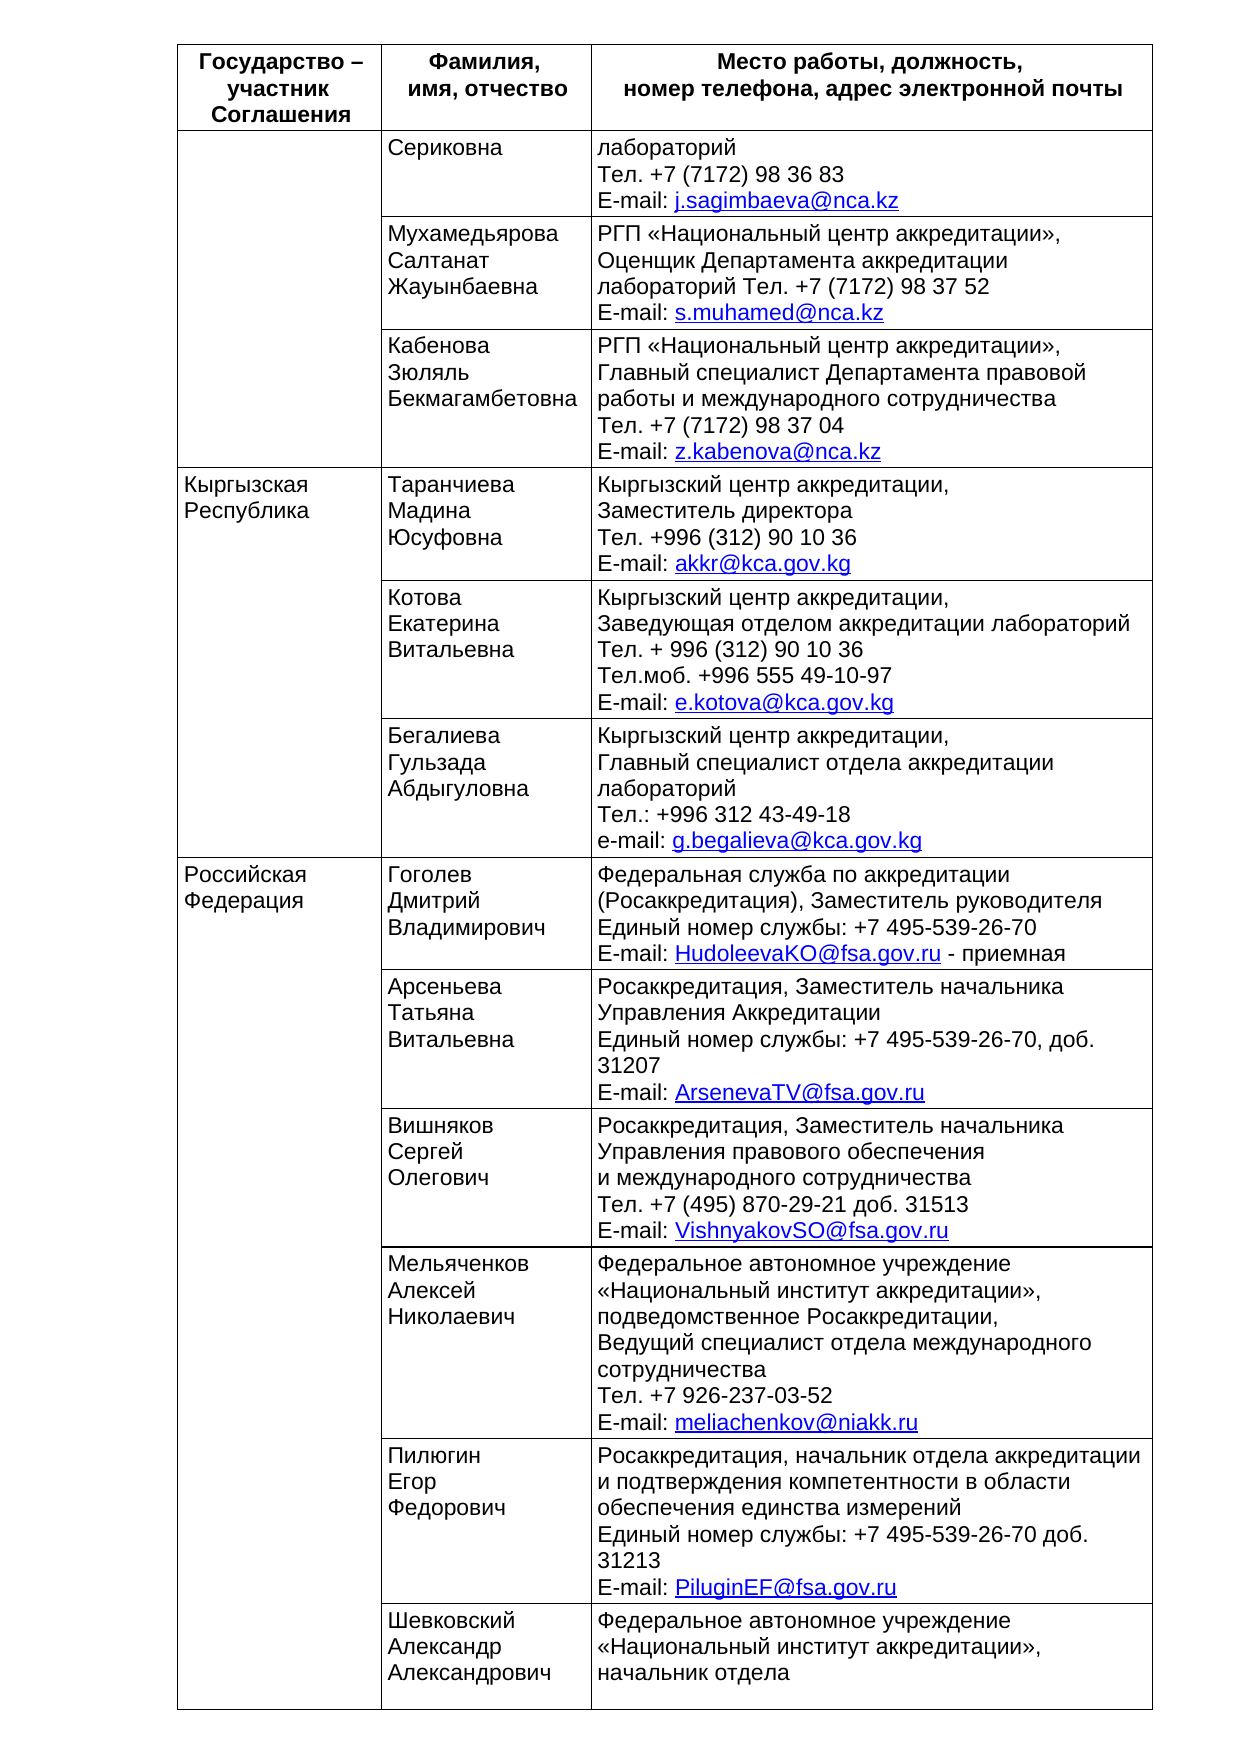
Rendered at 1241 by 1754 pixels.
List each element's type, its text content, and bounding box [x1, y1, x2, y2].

table_header Место работы, должность, номер телефона, адрес электронной почты [592, 45, 1152, 130]
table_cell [592, 1604, 1152, 1708]
table_cell Котова Екатерина Витальевна [382, 581, 591, 718]
table_cell Бегалиева Гульзада Абдыгуловна [382, 719, 591, 857]
table_cell РГП «Национальный центр аккредитации», Оценщик Департамента аккредитации лабораторий Тел. +7 (7172) 98 37 52 E-mail: s.muhamed@nca.kz [592, 217, 1152, 328]
table_cell Кыргызский центр аккредитации, Заместитель директора Тел. +996 (312) 90 10 36 E-mail: akkr@kca.gov.kg [592, 468, 1152, 579]
table_cell Росаккредитация, Заместитель начальника Управления Аккредитации Единый номер службы: +7 495-539-26-70, доб. 31207 E-mail: ArsenevaTV@fsa.gov.ru [592, 970, 1152, 1108]
table_cell Гоголев Дмитрий Владимирович [382, 858, 591, 969]
table_cell Федеральная служба по аккредитации (Росаккредитация), Заместитель руководителя Единый номер службы: +7 495-539-26-70 E-mail: HudoleevaKO@fsa.gov.ru - приемная [592, 858, 1152, 969]
table_header Фамилия, имя, отчество [382, 45, 591, 130]
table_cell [382, 1604, 591, 1708]
table_cell Мухамедьярова Салтанат Жауынбаевна [382, 217, 591, 328]
table_cell Росаккредитация, начальник отдела аккредитации и подтверждения компетентности в области обеспечения единства измерений Единый номер службы: +7 495-539-26-70 доб. 31213 E-mail: PiluginEF@fsa.gov.ru [592, 1439, 1152, 1603]
table_cell Арсеньева Татьяна Витальевна [382, 970, 591, 1108]
table_cell Мельяченков Алексей Николаевич [382, 1248, 591, 1438]
table_cell Вишняков Сергей Олегович [382, 1109, 591, 1246]
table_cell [382, 131, 591, 216]
table_cell Кыргызский центр аккредитации, Заведующая отделом аккредитации лабораторий Тел. + 996 (312) 90 10 36 Тел.моб. +996 555 49-10-97 E-mail: e.kotova@kca.gov.kg [592, 581, 1152, 718]
table_cell Кыргызская Республика [178, 468, 381, 857]
table_cell Российская Федерация [178, 858, 381, 1708]
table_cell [592, 131, 1152, 216]
table_cell Росаккредитация, Заместитель начальника Управления правового обеспечения и международного сотрудничества Тел. +7 (495) 870-29-21 доб. 31513 E-mail: VishnyakovSO@fsa.gov.ru [592, 1109, 1152, 1246]
table_cell Пилюгин Егор Федорович [382, 1439, 591, 1603]
table_cell Кабенова Зюляль Бекмагамбетовна [382, 330, 591, 467]
table_cell Кыргызский центр аккредитации, Главный специалист отдела аккредитации лабораторий Тел.: +996 312 43-49-18 е-mail: g.begalieva@kca.gov.kg [592, 719, 1152, 857]
table_cell РГП «Национальный центр аккредитации», Главный специалист Департамента правовой работы и международного сотрудничества Тел. +7 (7172) 98 37 04 E-mail: z.kabenova@nca.kz [592, 330, 1152, 467]
table_cell Таранчиева Мадина Юсуфовна [382, 468, 591, 579]
table_header Государство – участник Соглашения [178, 45, 381, 130]
table_cell Федеральное автономное учреждение «Национальный институт аккредитации», подведомственное Росаккредитации, Ведущий специалист отдела международного сотрудничества Тел. +7 926-237-03-52 E-mail: meliachenkov@niakk.ru [592, 1248, 1152, 1438]
